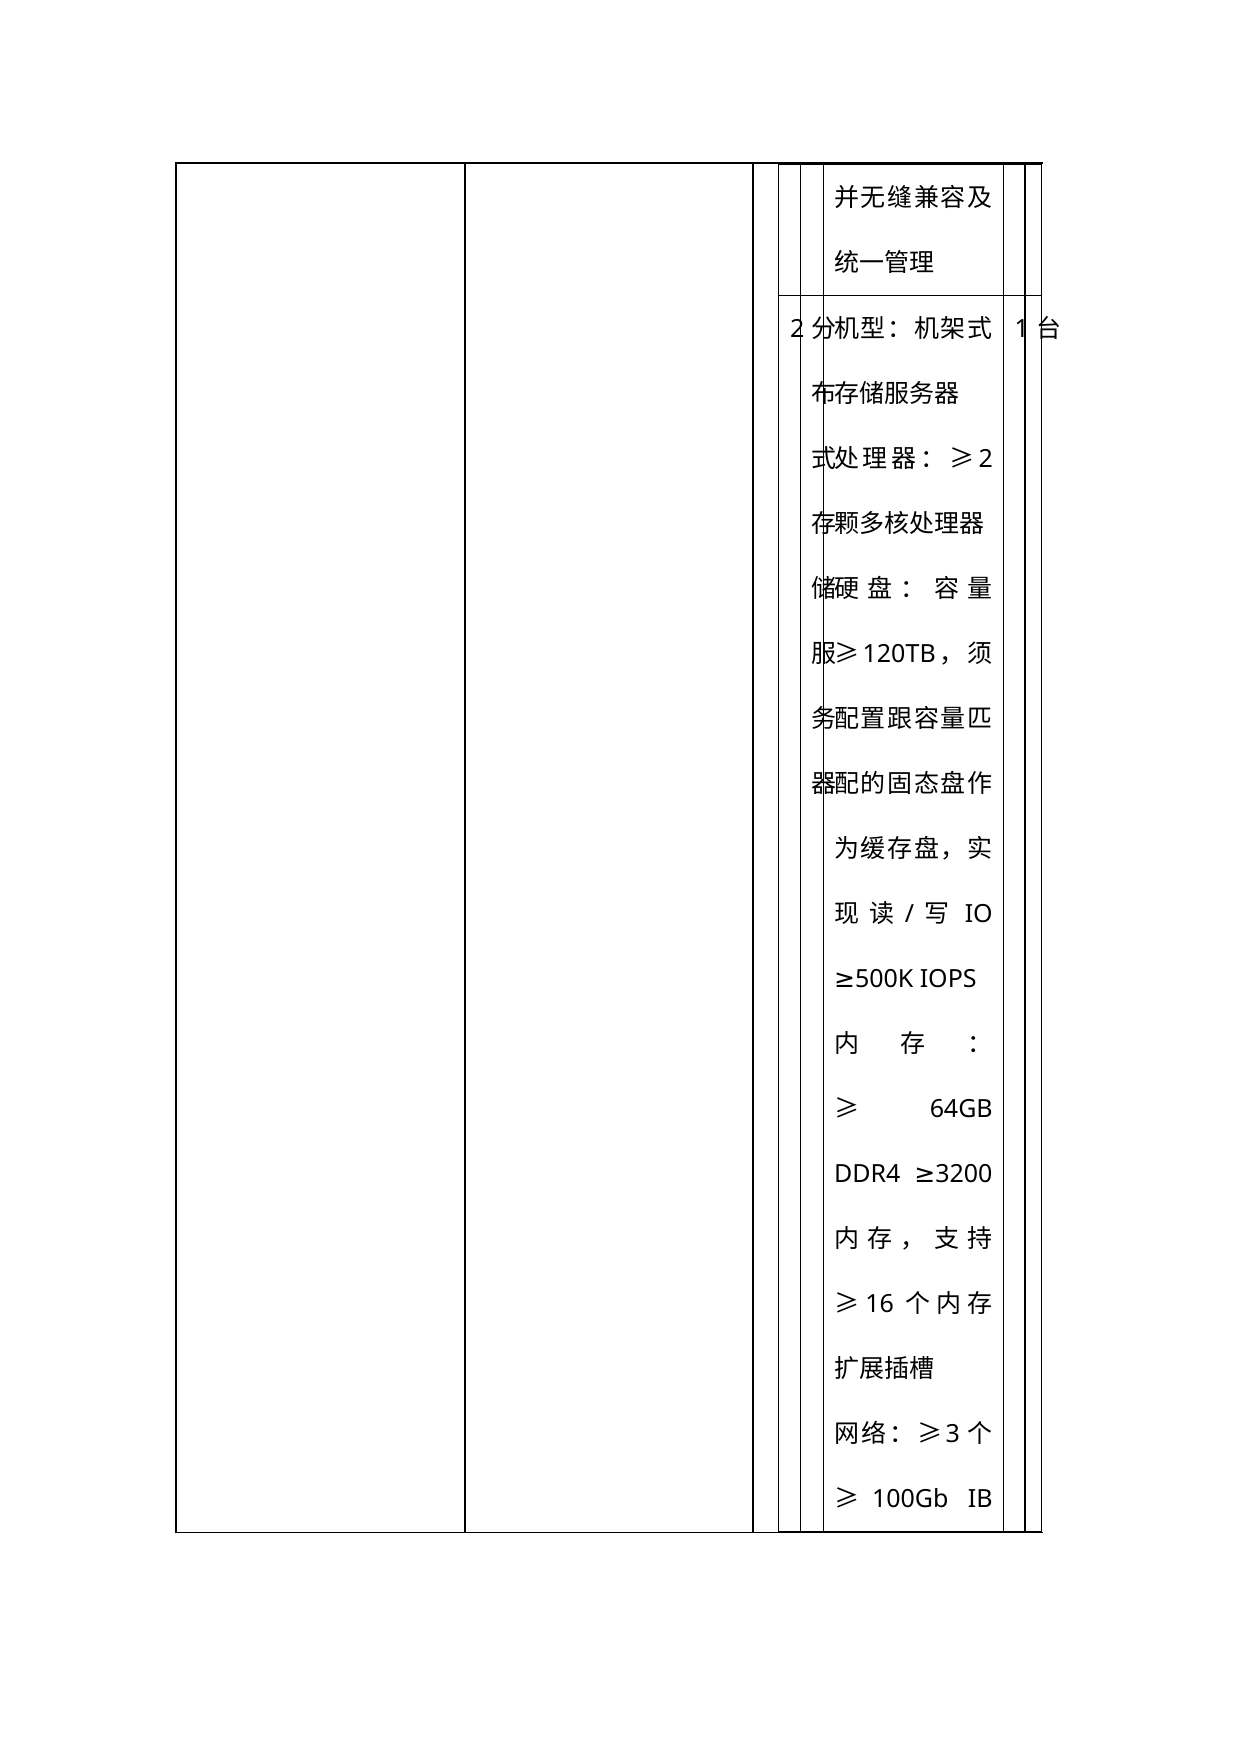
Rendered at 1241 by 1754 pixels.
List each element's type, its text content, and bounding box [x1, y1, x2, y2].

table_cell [1026, 165, 1041, 295]
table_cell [1004, 296, 1024, 1531]
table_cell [1004, 165, 1024, 295]
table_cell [824, 165, 1003, 295]
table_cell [779, 165, 800, 295]
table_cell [801, 296, 823, 1531]
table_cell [801, 165, 823, 295]
table_cell 1 [177, 164, 464, 1532]
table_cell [1026, 296, 1041, 1531]
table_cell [754, 164, 778, 1532]
table_cell [466, 164, 752, 1532]
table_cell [779, 296, 800, 1531]
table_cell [824, 296, 1003, 1531]
